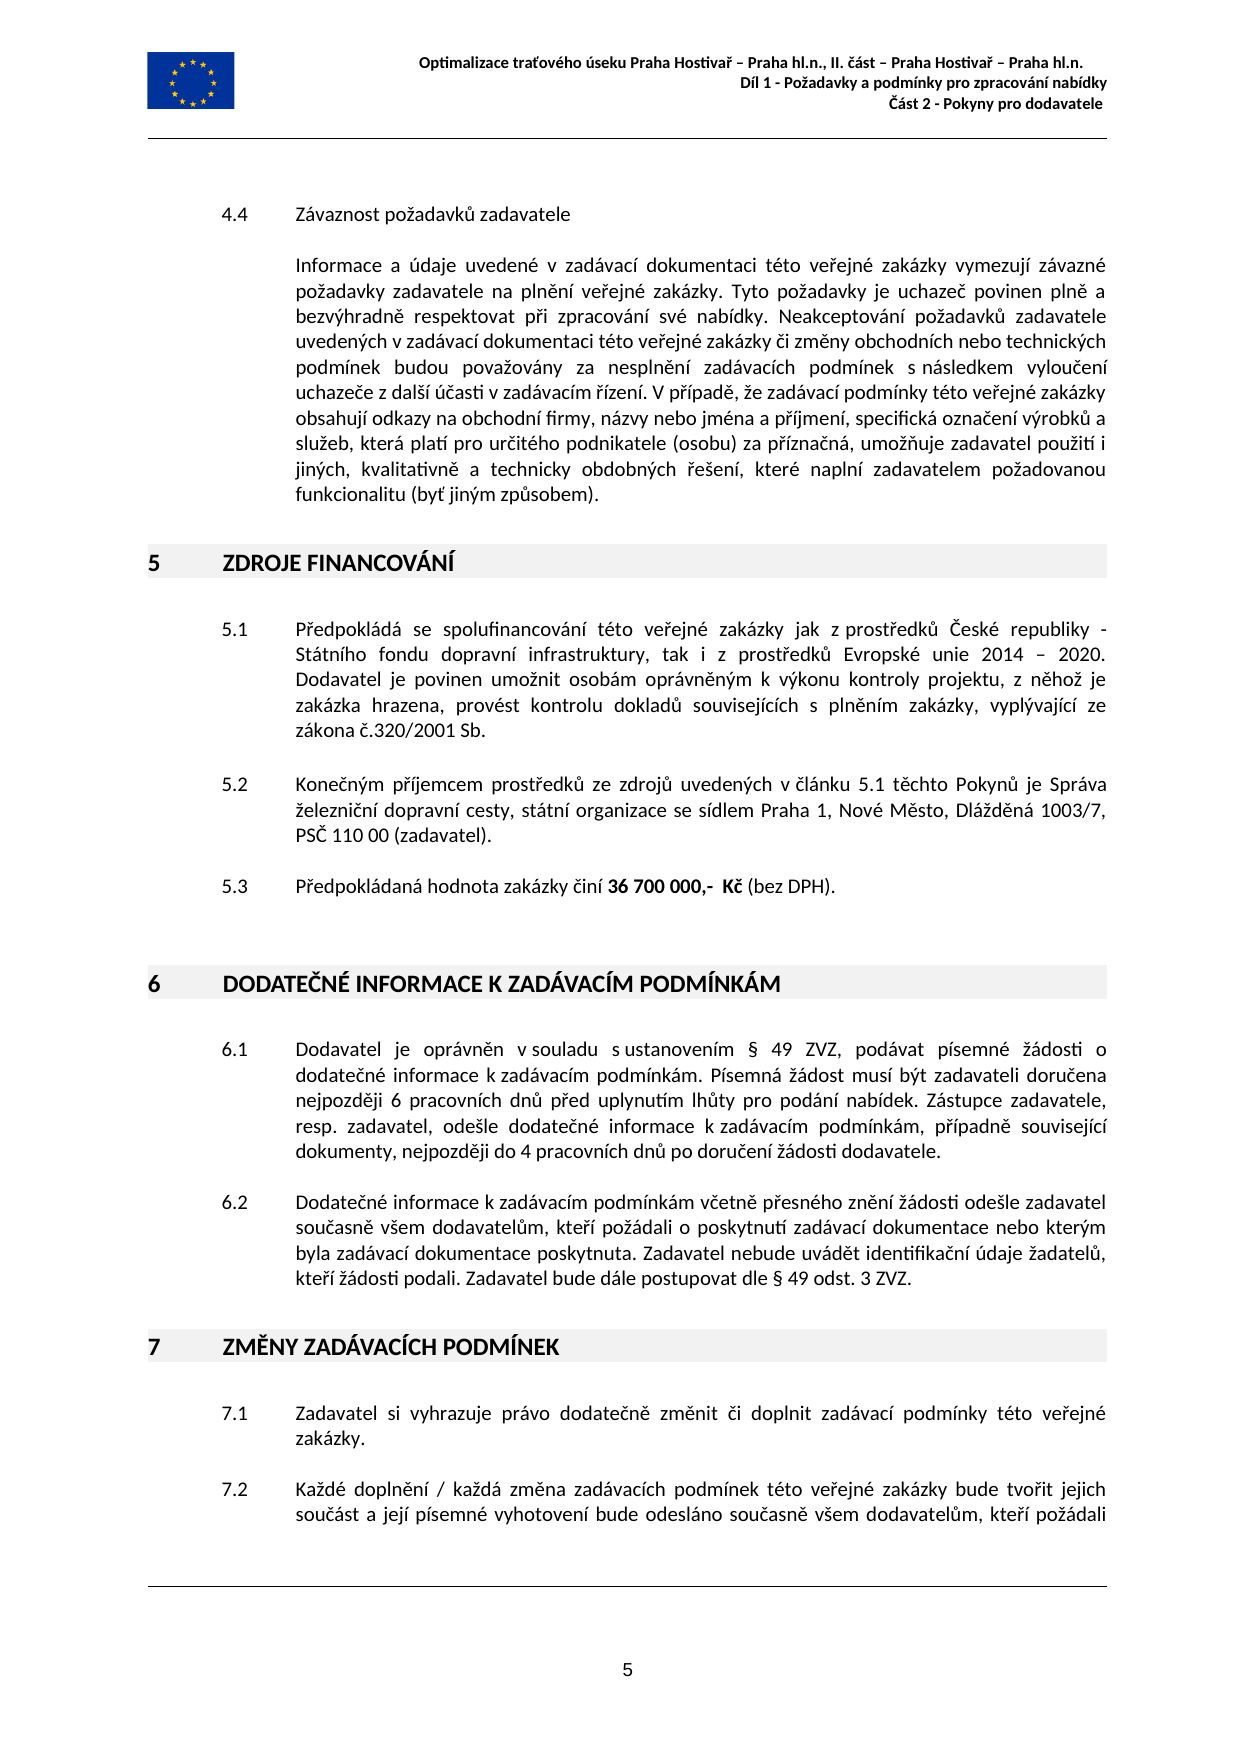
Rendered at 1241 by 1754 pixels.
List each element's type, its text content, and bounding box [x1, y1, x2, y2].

list Dodatečné informace k zadávacím podmínkám včetně přesného znění žádosti odešle zadavatel současně všem dodavatelům, kteří požádali o poskytnutí zadávací dokumentace nebo kterým byla zadávací dokumentace poskytnuta. Zadavatel nebude uvádět identifikační údaje žadatelů, kteří žádosti podali. Zadavatel bude dále postupovat dle § 49 odst. 3 ZVZ. [221, 1189, 1107, 1291]
subtitle ZDROJE FINANCOVÁNÍ [148, 544, 1107, 578]
picture [147, 52, 235, 109]
list Předpokládaná hodnota zakázky činí 36 700 000,- Kč (bez DPH). [221, 873, 1107, 899]
subtitle DODATEČNÉ INFORMACE K ZADÁVACÍM PODMÍNKÁM [148, 965, 1107, 999]
list Konečným příjemcem prostředků ze zdrojů uvedených v článku 5.1 těchto Pokynů je Správa železniční dopravní cesty, státní organizace se sídlem Praha 1, Nové Město, Dlážděná 1003/7, PSČ 110 00 (zadavatel). [221, 772, 1107, 848]
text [221, 1476, 1107, 1527]
text 6.1 Dodavatel je oprávněn v souladu s ustanovením § 49 ZVZ, podávat písemné žádosti o dodatečné informace k zadávacím podmínkám. Písemná žádost musí být zadavateli doručena nejpozději 6 pracovních dnů před uplynutím lhůty pro podání nabídek. Zástupce zadavatele, resp. zadavatel, odešle dodatečné informace k zadávacím podmínkám, případně související dokumenty, nejpozději do 4 pracovních dnů po doručení žádosti dodavatele. [221, 1037, 1107, 1164]
text 5.1 Předpokládá se spolufinancování této veřejné zakázky jak z prostředků České republiky - Státního fondu dopravní infrastruktury, tak i z prostředků Evropské unie 2014 – 2020. Dodavatel je povinen umožnit osobám oprávněným k výkonu kontroly projektu, z něhož je zakázka hrazena, provést kontrolu dokladů souvisejících s plněním zakázky, vyplývající ze zákona č.320/2001 Sb. [221, 616, 1107, 743]
subtitle ZMĚNY ZADÁVACÍCH PODMÍNEK [148, 1329, 1107, 1362]
list Zadavatel si vyhrazuje právo dodatečně změnit či doplnit zadávací podmínky této veřejné zakázky. [221, 1400, 1107, 1451]
text Informace a údaje uvedené v zadávací dokumentaci této veřejné zakázky vymezují závazné požadavky zadavatele na plnění veřejné zakázky. Tyto požadavky je uchazeč povinen plně a bezvýhradně respektovat při zpracování své nabídky. Neakceptování požadavků zadavatele uvedených v zadávací dokumentaci této veřejné zakázky či změny obchodních nebo technických podmínek budou považovány za nesplnění zadávacích podmínek s následkem vyloučení uchazeče z další účasti v zadávacím řízení. V případě, že zadávací podmínky této veřejné zakázky obsahují odkazy na obchodní firmy, názvy nebo jména a příjmení, specifická označení výrobků a služeb, která platí pro určitého podnikatele (osobu) za příznačná, umožňuje zadavatel použití i jiných, kvalitativně a technicky obdobných řešení, které naplní zadavatelem požadovanou funkcionalitu (byť jiným způsobem). [295, 252, 1107, 507]
list Závaznost požadavků zadavatele [221, 202, 1107, 227]
